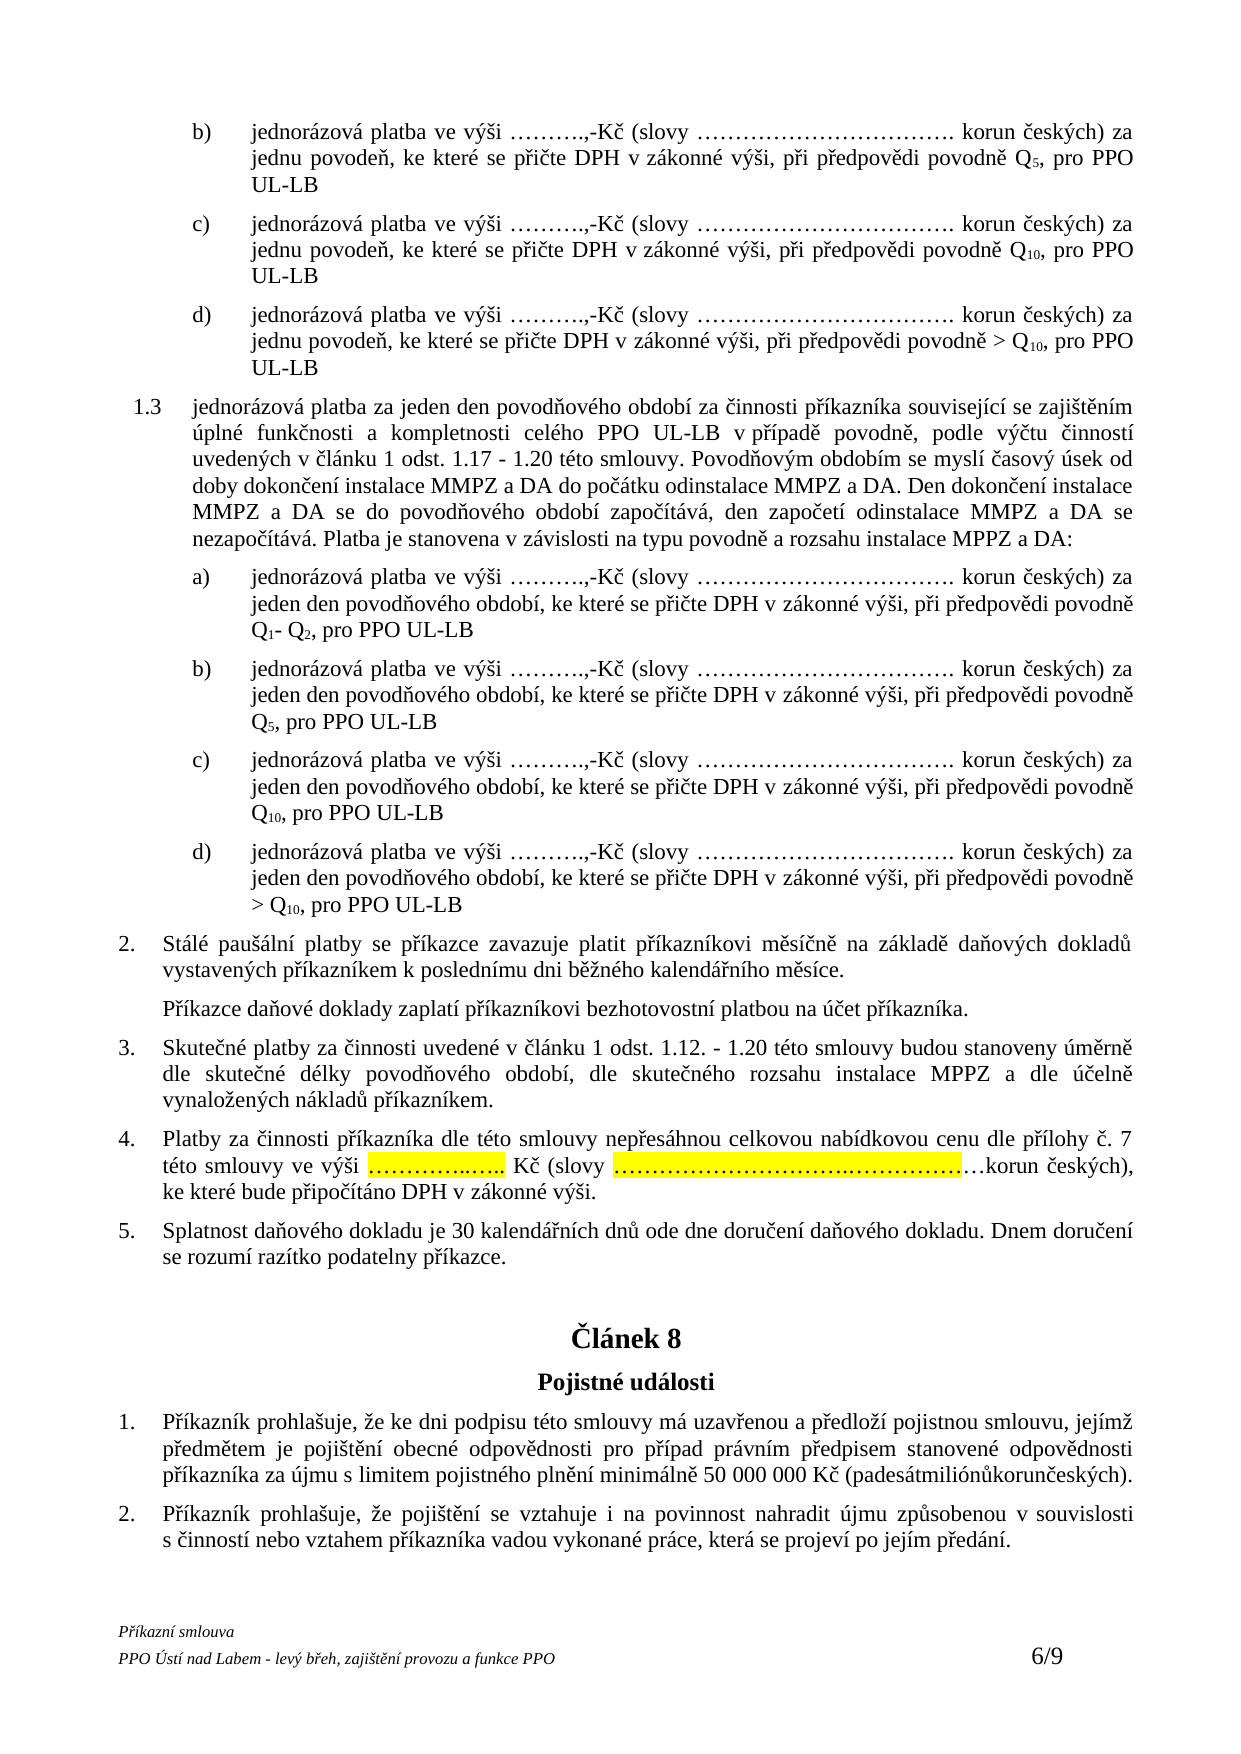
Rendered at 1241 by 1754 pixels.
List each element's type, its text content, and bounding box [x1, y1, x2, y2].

list Příkazník prohlašuje, že pojištění se vztahuje i na povinnost nahradit újmu způsobenou v souvislosti s činností nebo vztahem příkazníka vadou vykonané práce, která se projeví po jejím předání. [118, 1500, 1134, 1552]
list Příkazník prohlašuje, že ke dni podpisu této smlouvy má uzavřenou a předloží pojistnou smlouvu, jejímž předmětem je pojištění obecné odpovědnosti pro případ právním předpisem stanovené odpovědnosti příkazníka za újmu s limitem pojistného plnění minimálně 50 000 000 Kč (padesátmiliónůkorunčeských). [118, 1408, 1134, 1487]
list Stálé paušální platby se příkazce zavazuje platit příkazníkovi měsíčně na základě daňových dokladů vystavených příkazníkem k poslednímu dni běžného kalendářního měsíce. [118, 930, 1134, 982]
text a) jednorázová platba ve výši ……….,-Kč (slovy ……………………………. korun českých) za jeden den povodňového období, ke které se přičte DPH v zákonné výši, při předpovědi povodně Q1- Q2, pro PPO UL-LB [192, 563, 1134, 642]
text Pojistné události [118, 1367, 1134, 1396]
list Splatnost daňového dokladu je 30 kalendářních dnů ode dne doručení daňového dokladu. Dnem doručení se rozumí razítko podatelny příkazce. [118, 1217, 1134, 1269]
list Platby za činnosti příkazníka dle této smlouvy nepřesáhnou celkovou nabídkovou cenu dle přílohy č. 7 této smlouvy ve výši …………..….. Kč (slovy ………………………….………………korun českých), ke které bude připočítáno DPH v zákonné výši. [118, 1125, 1134, 1204]
text Článek 8 [118, 1321, 1134, 1354]
list Skutečné platby za činnosti uvedené v článku 1 odst. 1.12. - 1.20 této smlouvy budou stanoveny úměrně dle skutečné délky povodňového období, dle skutečného rozsahu instalace MPPZ a dle účelně vynaložených nákladů příkazníkem. [118, 1034, 1134, 1113]
text Příkazce daňové doklady zaplatí příkazníkovi bezhotovostní platbou na účet příkazníka. [118, 995, 1134, 1021]
text b) jednorázová platba ve výši ……….,-Kč (slovy ……………………………. korun českých) za jeden den povodňového období, ke které se přičte DPH v zákonné výši, při předpovědi povodně Q5, pro PPO UL-LB [192, 655, 1134, 734]
text d) jednorázová platba ve výši ……….,-Kč (slovy ……………………………. korun českých) za jeden den povodňového období, ke které se přičte DPH v zákonné výši, při předpovědi povodně > Q10, pro PPO UL-LB [192, 838, 1134, 917]
text b) jednorázová platba ve výši ……….,-Kč (slovy ……………………………. korun českých) za jednu povodeň, ke které se přičte DPH v zákonné výši, při předpovědi povodně Q5, pro PPO UL-LB [192, 118, 1134, 197]
list jednorázová platba za jeden den povodňového období za činnosti příkazníka související se zajištěním úplné funkčnosti a kompletnosti celého PPO UL-LB v případě povodně, podle výčtu činností uvedených v článku 1 odst. 1.17 - 1.20 této smlouvy. Povodňovým obdobím se myslí časový úsek od doby dokončení instalace MMPZ a DA do počátku odinstalace MMPZ a DA. Den dokončení instalace MMPZ a DA se do povodňového období započítává, den započetí odinstalace MMPZ a DA se nezapočítává. Platba je stanovena v závislosti na typu povodně a rozsahu instalace MPPZ a DA: [133, 393, 1134, 551]
text d) jednorázová platba ve výši ……….,-Kč (slovy ……………………………. korun českých) za jednu povodeň, ke které se přičte DPH v zákonné výši, při předpovědi povodně > Q10, pro PPO UL-LB [192, 301, 1134, 380]
text c) jednorázová platba ve výši ……….,-Kč (slovy ……………………………. korun českých) za jeden den povodňového období, ke které se přičte DPH v zákonné výši, při předpovědi povodně Q10, pro PPO UL-LB [192, 747, 1134, 826]
text c) jednorázová platba ve výši ……….,-Kč (slovy ……………………………. korun českých) za jednu povodeň, ke které se přičte DPH v zákonné výši, při předpovědi povodně Q10, pro PPO UL-LB [192, 210, 1134, 289]
